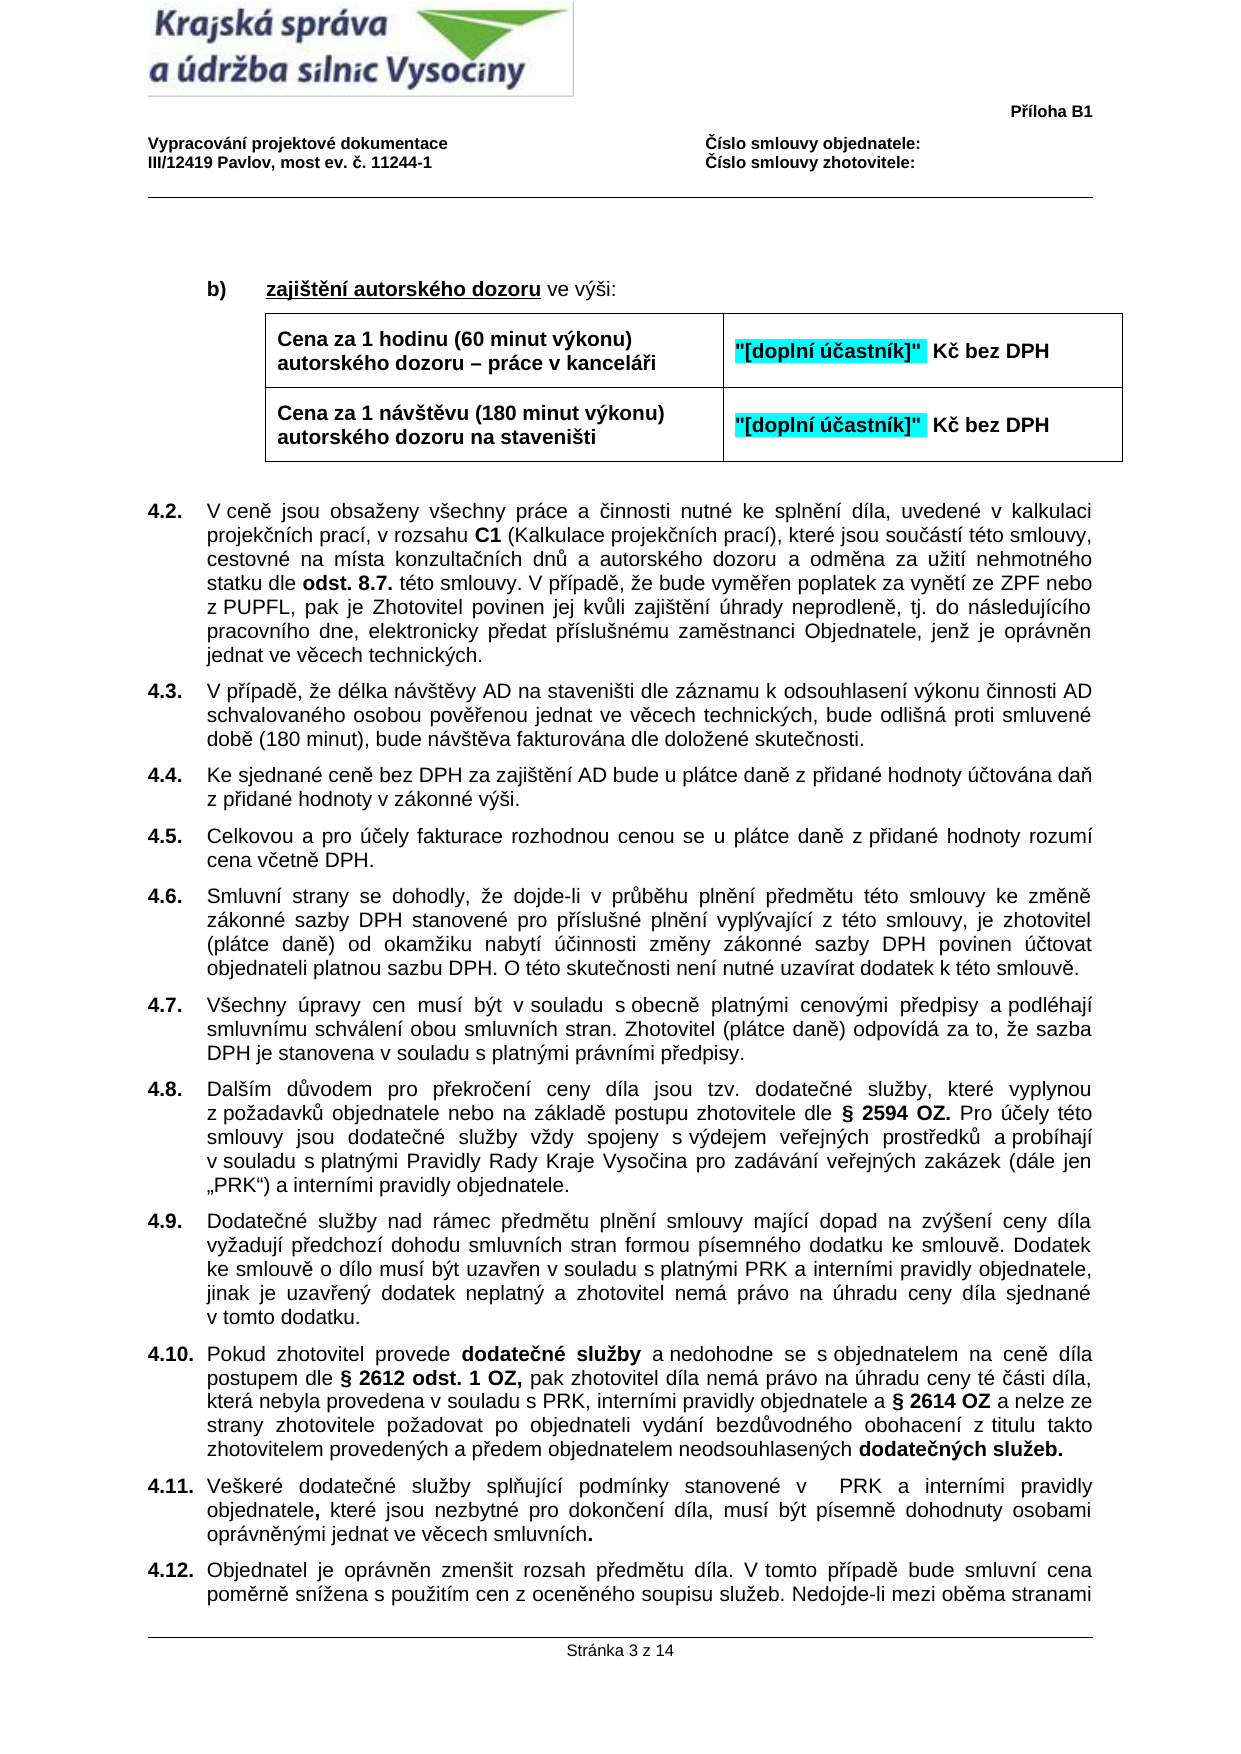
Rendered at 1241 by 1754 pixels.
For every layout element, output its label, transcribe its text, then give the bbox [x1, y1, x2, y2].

table_cell Kč bez DPH [724, 388, 1122, 461]
list V ceně jsou obsaženy všechny práce a činnosti nutné ke splnění díla, uvedené v kalkulaci projekčních prací, v rozsahu C1 (Kalkulace projekčních prací), které jsou součástí této smlouvy, cestovné na místa konzultačních dnů a autorského dozoru a odměna za užití nehmotného statku dle odst. 8.7. této smlouvy. V případě, že bude vyměřen poplatek za vynětí ze ZPF nebo z PUPFL, pak je Zhotovitel povinen jej kvůli zajištění úhrady neprodleně, tj. do následujícího pracovního dne, elektronicky předat příslušnému zaměstnanci Objednatele, jenž je oprávněn jednat ve věcech technických. [148, 499, 1093, 666]
list Ke sjednané ceně bez DPH za zajištění AD bude u plátce daně z přidané hodnoty účtována daň z přidané hodnoty v zákonné výši. [148, 763, 1093, 811]
picture [147, 2, 574, 98]
list Dodatečné služby nad rámec předmětu plnění smlouvy mající dopad na zvýšení ceny díla vyžadují předchozí dohodu smluvních stran formou písemného dodatku ke smlouvě. Dodatek ke smlouvě o dílo musí být uzavřen v souladu s platnými PRK a interními pravidly objednatele, jinak je uzavřený dodatek neplatný a zhotovitel nemá právo na úhradu ceny díla sjednané v tomto dodatku. [148, 1209, 1093, 1329]
list Veškeré dodatečné služby splňující podmínky stanovené v PRK a interními pravidly objednatele, které jsou nezbytné pro dokončení díla, musí být písemně dohodnuty osobami oprávněnými jednat ve věcech smluvních. [148, 1474, 1093, 1546]
list V případě, že délka návštěvy AD na staveništi dle záznamu k odsouhlasení výkonu činnosti AD schvalovaného osobou pověřenou jednat ve věcech technických, bude odlišná proti smluvené době (180 minut), bude návštěva fakturována dle doložené skutečnosti. [148, 679, 1093, 751]
list Celkovou a pro účely fakturace rozhodnou cenou se u plátce daně z přidané hodnoty rozumí cena včetně DPH. [148, 824, 1093, 872]
list Dalším důvodem pro překročení ceny díla jsou tzv. dodatečné služby, které vyplynou z požadavků objednatele nebo na základě postupu zhotovitele dle § 2594 OZ. Pro účely této smlouvy jsou dodatečné služby vždy spojeny s výdejem veřejných prostředků a probíhají v souladu s platnými Pravidly Rady Kraje Vysočina pro zadávání veřejných zakázek (dále jen „PRK“) a interními pravidly objednatele. [148, 1077, 1093, 1197]
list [148, 1558, 1093, 1606]
list zajištění autorského dozoru ve výši: [207, 277, 1093, 301]
table_cell Cena za 1 návštěvu (180 minut výkonu) autorského dozoru na staveništi [266, 388, 723, 461]
table_header Kč bez DPH [724, 314, 1122, 387]
table_header Cena za 1 hodinu (60 minut výkonu) autorského dozoru – práce v kanceláři [266, 314, 723, 387]
list Smluvní strany se dohodly, že dojde-li v průběhu plnění předmětu této smlouvy ke změně zákonné sazby DPH stanovené pro příslušné plnění vyplývající z této smlouvy, je zhotovitel (plátce daně) od okamžiku nabytí účinnosti změny zákonné sazby DPH povinen účtovat objednateli platnou sazbu DPH. O této skutečnosti není nutné uzavírat dodatek k této smlouvě. [148, 884, 1093, 980]
list Pokud zhotovitel provede dodatečné služby a nedohodne se s objednatelem na ceně díla postupem dle § 2612 odst. 1 OZ, pak zhotovitel díla nemá právo na úhradu ceny té části díla, která nebyla provedena v souladu s PRK, interními pravidly objednatele a § 2614 OZ a nelze ze strany zhotovitele požadovat po objednateli vydání bezdůvodného obohacení z titulu takto zhotovitelem provedených a předem objednatelem neodsouhlasených dodatečných služeb. [148, 1341, 1093, 1461]
list Všechny úpravy cen musí být v souladu s obecně platnými cenovými předpisy a podléhají smluvnímu schválení obou smluvních stran. Zhotovitel (plátce daně) odpovídá za to, že sazba DPH je stanovena v souladu s platnými právními předpisy. [148, 992, 1093, 1064]
